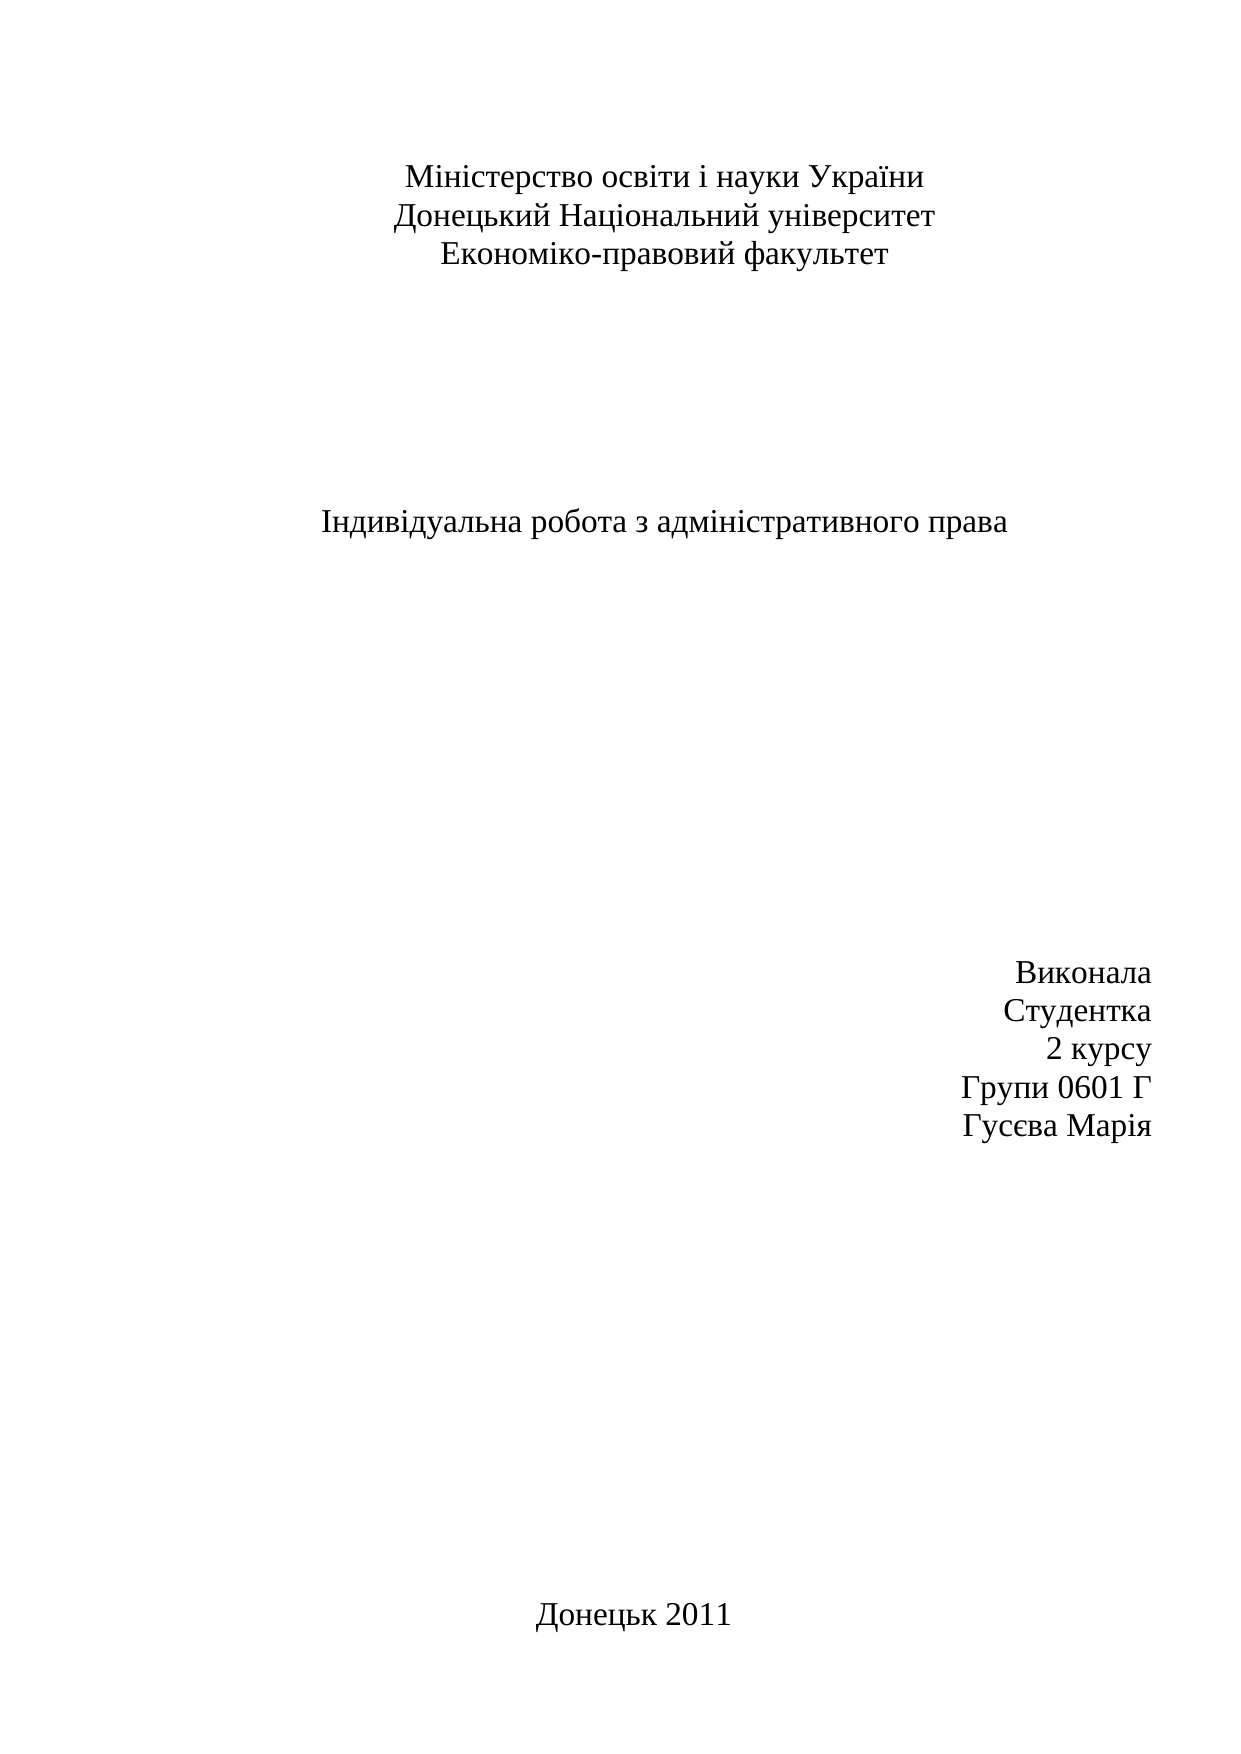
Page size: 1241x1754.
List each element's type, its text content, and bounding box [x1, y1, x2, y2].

text 2 курсу [177, 1028, 1152, 1067]
text Групи [177, 1067, 1152, 1105]
text Донецький Національний університет [177, 195, 1152, 233]
text Економіко-правовий факультет [177, 233, 1152, 271]
text Міністерство освіти і науки України [177, 156, 1152, 195]
text Студентка [177, 990, 1152, 1028]
text Виконала [177, 952, 1152, 990]
text Гусєва Марія [177, 1105, 1152, 1143]
text Індивідуальна робота з адміністративного права [177, 501, 1152, 540]
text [177, 1594, 1152, 1632]
